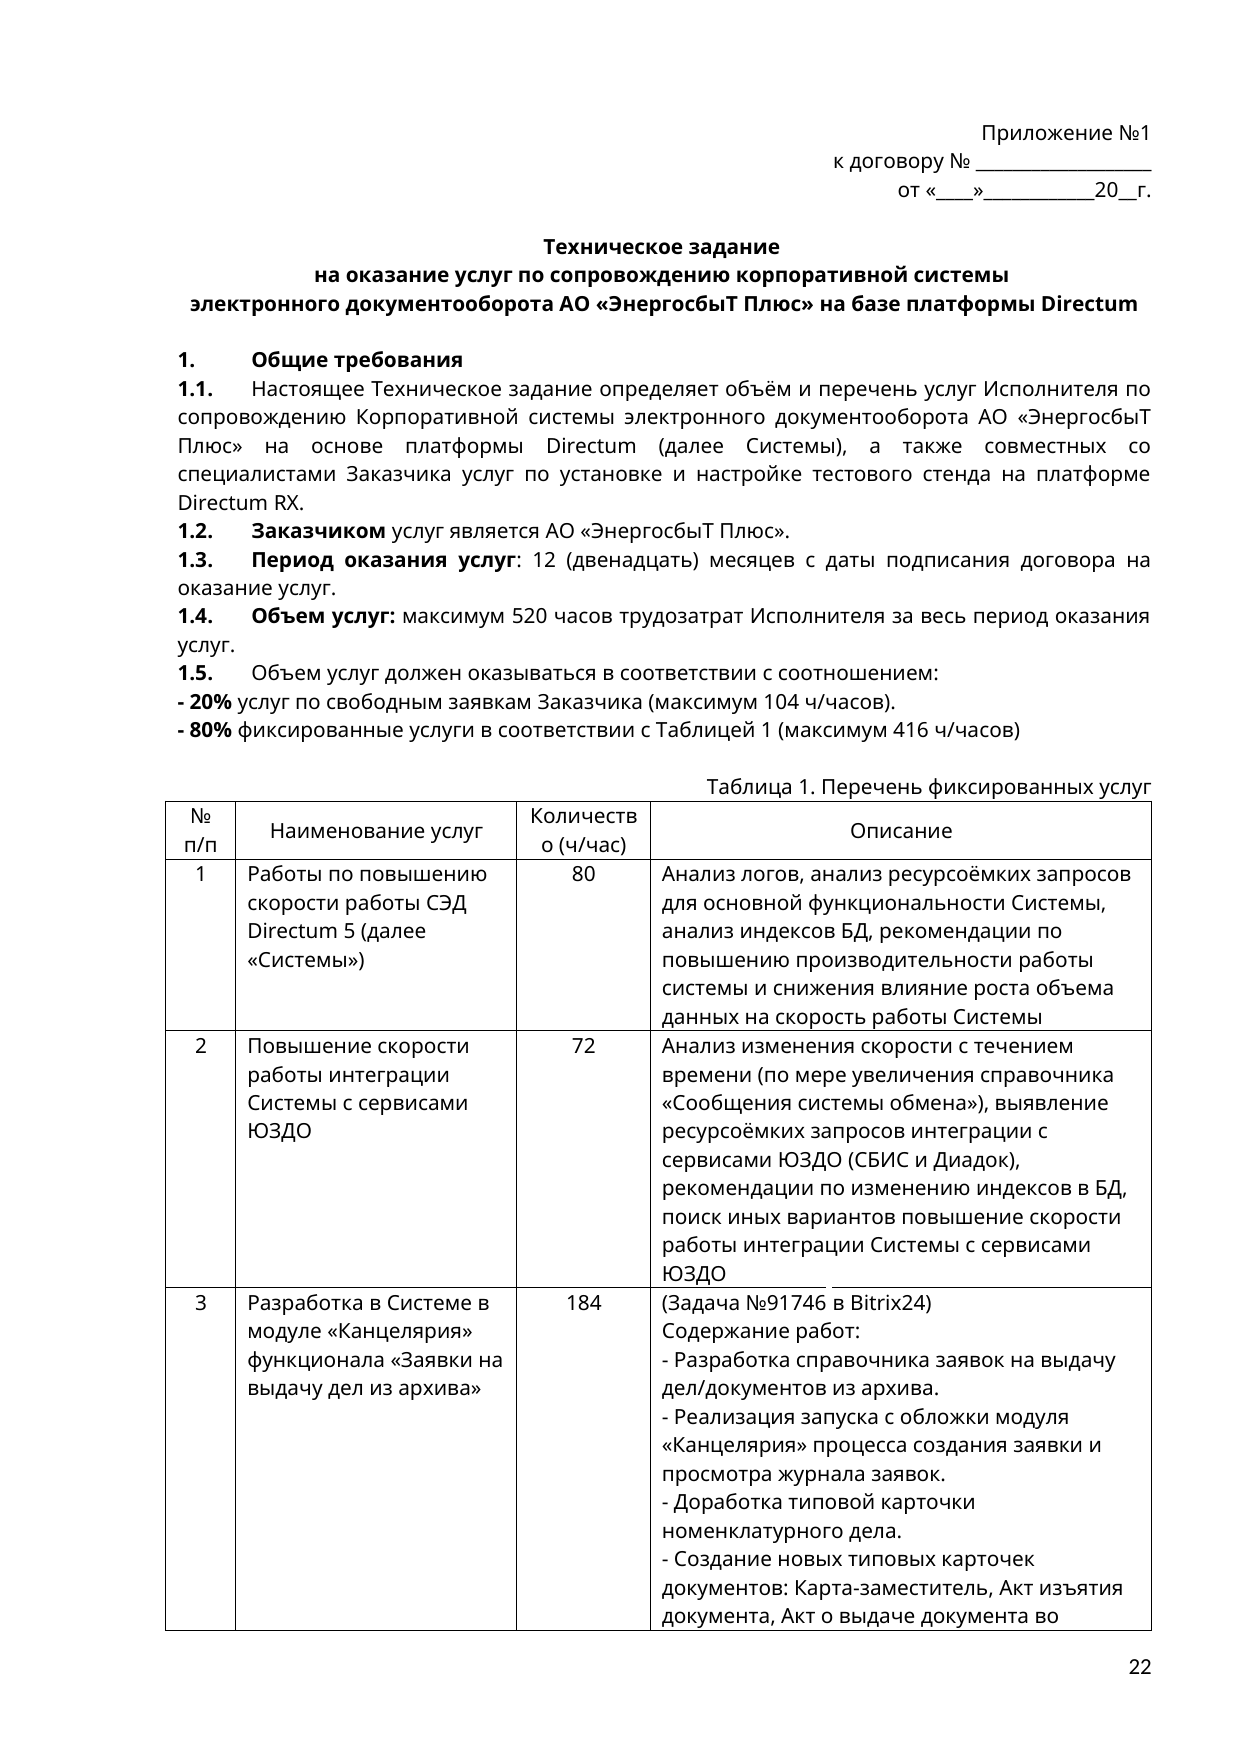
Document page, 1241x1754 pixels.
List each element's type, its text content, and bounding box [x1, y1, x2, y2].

table_cell Повышение скорости работы интеграции Системы с сервисами ЮЗДО [236, 1031, 516, 1287]
list Объем услуг должен оказываться в соответствии с соотношением: [177, 658, 1152, 687]
list Заказчиком услуг является АО «ЭнергосбыТ Плюс». [177, 516, 1152, 545]
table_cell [236, 1288, 516, 1629]
table_cell 184 [517, 1288, 650, 1629]
text к договору № ___________________ [177, 147, 1152, 175]
table_cell 3 [166, 1288, 235, 1629]
table_header Количество (ч/час) [517, 802, 650, 858]
list - 80% фиксированные услуги в соответствии с Таблицей 1 (максимум 416 ч/часов) [177, 715, 1152, 744]
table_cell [651, 1288, 1151, 1629]
table_cell 1 [166, 860, 235, 1030]
text Таблица 1. Перечень фиксированных услуг [177, 772, 1152, 801]
table_header Описание [651, 802, 1151, 858]
text от «____»____________20__г. [177, 175, 1152, 203]
subtitle Общие требования [177, 346, 1152, 374]
list Период оказания услуг: 12 (двенадцать) месяцев с даты подписания договора на оказание услуг. [177, 545, 1152, 602]
list Настоящее Техническое задание определяет объём и перечень услуг Исполнителя по сопровождению Корпоративной системы электронного документооборота АО «ЭнергосбыТ Плюс» на основе платформы Directum (далее Системы), а также совместных со специалистами Заказчика услуг по установке и настройке тестового стенда на платформе Directum RX. [177, 374, 1152, 516]
table_cell 80 [517, 860, 650, 1030]
list Объем услуг: максимум 520 часов трудозатрат Исполнителя за весь период оказания услуг. [177, 602, 1152, 658]
text Техническое задание на оказание услуг по сопровождению корпоративной системы электронного документооборота АО «ЭнергосбыТ Плюс» на базе платформы Directum [177, 232, 1152, 317]
table_cell Работы по повышению скорости работы СЭД Directum 5 (далее «Системы») [236, 860, 516, 1030]
text Приложение №1 [177, 118, 1152, 147]
table_header Наименование услуг [236, 802, 516, 858]
table_cell 2 [166, 1031, 235, 1287]
table_cell Анализ изменения скорости с течением времени (по мере увеличения справочника «Сообщения системы обмена»), выявление ресурсоёмких запросов интеграции с сервисами ЮЗДО (СБИС и Диадок), рекомендации по изменению индексов в БД, поиск иных вариантов повышение скорости работы интеграции Системы с сервисами ЮЗДО [651, 1031, 1151, 1287]
table_header № п/п [166, 802, 235, 858]
table_cell Анализ логов, анализ ресурсоёмких запросов для основной функциональности Системы, анализ индексов БД, рекомендации по повышению производительности работы системы и снижения влияние роста объема данных на скорость работы Системы [651, 860, 1151, 1030]
table_cell 72 [517, 1031, 650, 1287]
list - 20% услуг по свободным заявкам Заказчика (максимум 104 ч/часов). [177, 687, 1152, 715]
